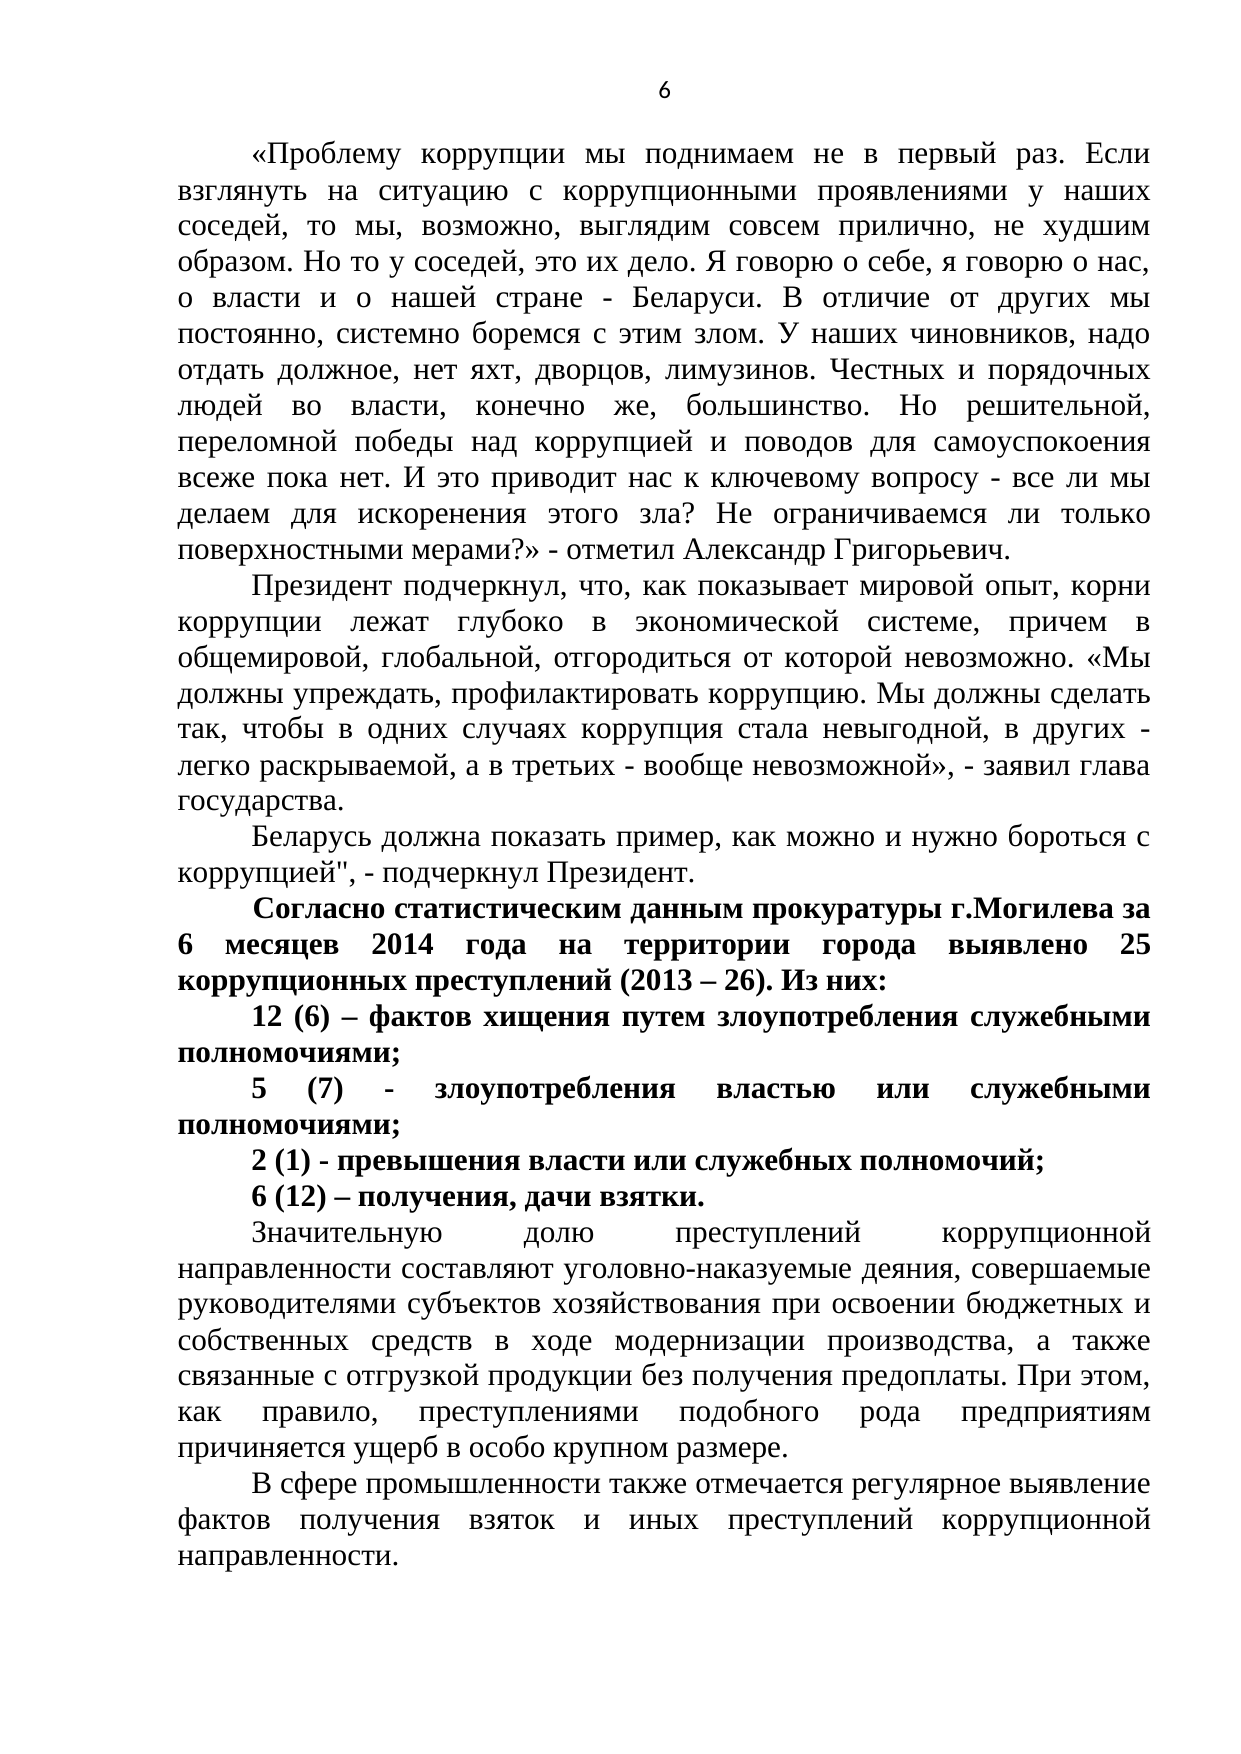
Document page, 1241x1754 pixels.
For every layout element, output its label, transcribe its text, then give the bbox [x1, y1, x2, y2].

text 12 (6) – фактов хищения путем злоупотребления служебными полномочиями; [177, 997, 1152, 1069]
text Президент подчеркнул, что, как показывает мировой опыт, корни коррупции лежат глубоко в экономической системе, причем в общемировой, глобальной, отгородиться от которой невозможно. «Мы должны упреждать, профилактировать коррупцию. Мы должны сделать так, чтобы в одних случаях коррупция стала невыгодной, в других - легко раскрываемой, а в третьих - вообще невозможной», - заявил глава государства. [177, 566, 1152, 818]
text 5 (7) - злоупотребления властью или служебными полномочиями; [177, 1069, 1152, 1141]
text 2 (1) - превышения власти или служебных полномочий; [177, 1141, 1152, 1177]
text Беларусь должна показать пример, как можно и нужно бороться с коррупцией", - подчеркнул Президент. [177, 818, 1152, 889]
text «Проблему коррупции мы поднимаем не в первый раз. Если взглянуть на ситуацию с коррупционными проявлениями у наших соседей, то мы, возможно, выглядим совсем прилично, не худшим образом. Но то у соседей, это их дело. Я говорю о себе, я говорю о нас, о власти и о нашей стране - Беларуси. В отличие от других мы постоянно, системно боремся с этим злом. У наших чиновников, надо отдать должное, нет яхт, дворцов, лимузинов. Честных и порядочных людей во власти, конечно же, большинство. Но решительной, переломной победы над коррупцией и поводов для самоуспокоения всеже пока нет. И это приводит нас к ключевому вопросу - все ли мы делаем для искоренения этого зла? Не ограничиваемся ли только поверхностными мерами?» - отметил Александр Григорьевич. [177, 135, 1152, 566]
text Согласно статистическим данным прокуратуры г.Могилева за 6 месяцев 2014 года на территории города выявлено 25 коррупционных преступлений (2013 – 26). Из них: [177, 889, 1152, 997]
text Значительную долю преступлений коррупционной направленности составляют уголовно-наказуемые деяния, совершаемые руководителями субъектов хозяйствования при освоении бюджетных и собственных средств в ходе модернизации производства, а также связанные с отгрузкой продукции без получения предоплаты. При этом, как правило, преступлениями подобного рода предприятиям причиняется ущерб в особо крупном размере. [177, 1213, 1152, 1464]
text 6 (12) – получения, дачи взятки. [177, 1177, 1152, 1213]
text В сфере промышленности также отмечается регулярное выявление фактов получения взяток и иных преступлений коррупционной направленности. [177, 1464, 1152, 1572]
